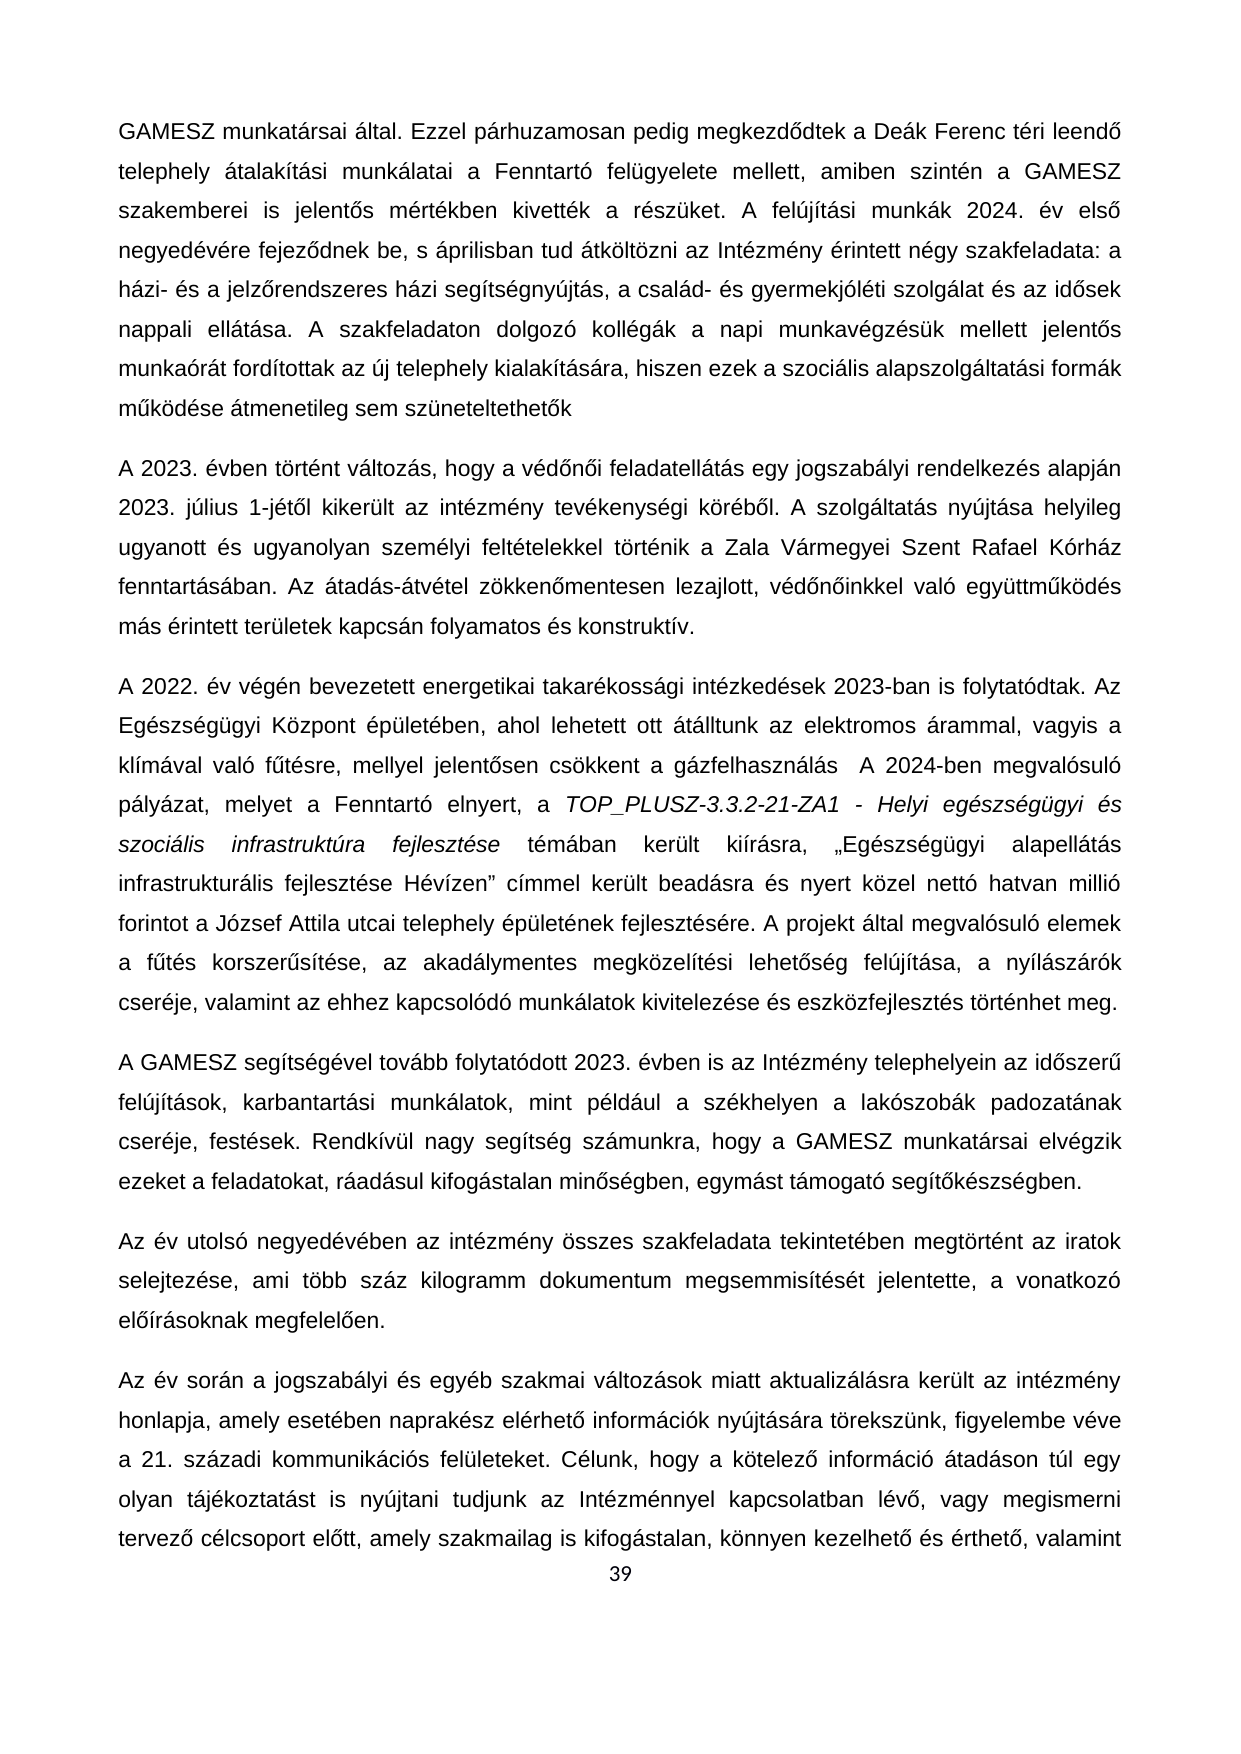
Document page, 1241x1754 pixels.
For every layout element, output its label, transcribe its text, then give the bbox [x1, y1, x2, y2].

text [118, 1367, 1122, 1551]
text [118, 118, 1122, 421]
text Az év utolsó negyedévében az intézmény összes szakfeladata tekintetében megtörtént az iratok selejtezése, ami több száz kilogramm dokumentum megsemmisítését jelentette, a vonatkozó előírásoknak megfelelően. [118, 1228, 1122, 1333]
text A 2023. évben történt változás, hogy a védőnői feladatellátás egy jogszabályi rendelkezés alapján 2023. július 1-jétől kikerült az intézmény tevékenységi köréből. A szolgáltatás nyújtása helyileg ugyanott és ugyanolyan személyi feltételekkel történik a Zala Vármegyei Szent Rafael Kórház fenntartásában. Az átadás-átvétel zökkenőmentesen lezajlott, védőnőinkkel való együttműködés más érintett területek kapcsán folyamatos és konstruktív. [118, 455, 1122, 639]
text A GAMESZ segítségével tovább folytatódott 2023. évben is az Intézmény telephelyein az időszerű felújítások, karbantartási munkálatok, mint például a székhelyen a lakószobák padozatának cseréje, festések. Rendkívül nagy segítség számunkra, hogy a GAMESZ munkatársai elvégzik ezeket a feladatokat, ráadásul kifogástalan minőségben, egymást támogató segítőkészségben. [118, 1049, 1122, 1194]
text A 2022. év végén bevezetett energetikai takarékossági intézkedések 2023-ban is folytatódtak. Az Egészségügyi Központ épületében, ahol lehetett ott átálltunk az elektromos árammal, vagyis a klímával való fűtésre, mellyel jelentősen csökkent a gázfelhasználás A 2024-ben megvalósuló pályázat, melyet a Fenntartó elnyert, a TOP_PLUSZ-3.3.2-21-ZA1 - Helyi egészségügyi és szociális infrastruktúra fejlesztése témában került kiírásra, „Egészségügyi alapellátás infrastrukturális fejlesztése Hévízen” címmel került beadásra és nyert közel nettó hatvan millió forintot a József Attila utcai telephely épületének fejlesztésére. A projekt által megvalósuló elemek a fűtés korszerűsítése, az akadálymentes megközelítési lehetőség felújítása, a nyílászárók cseréje, valamint az ehhez kapcsolódó munkálatok kivitelezése és eszközfejlesztés történhet meg. [118, 673, 1122, 1015]
